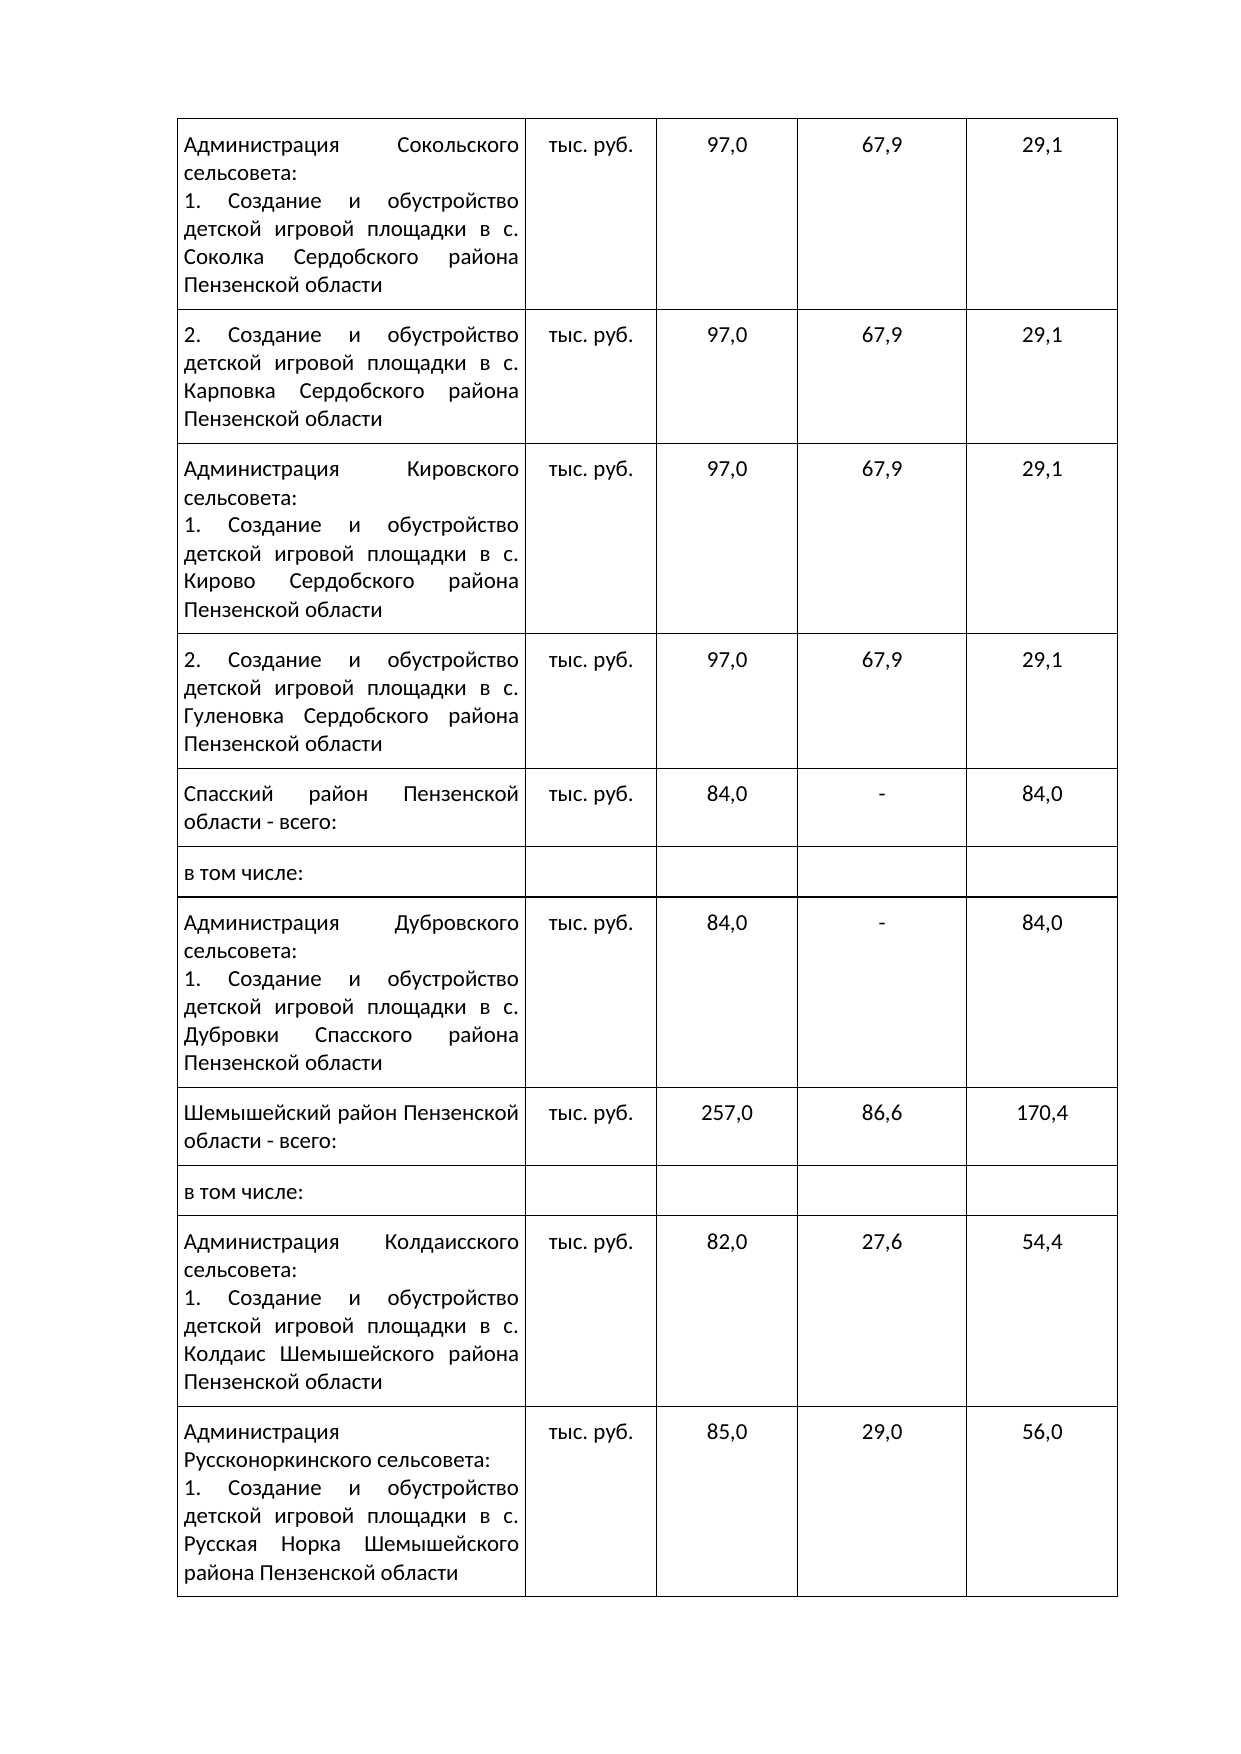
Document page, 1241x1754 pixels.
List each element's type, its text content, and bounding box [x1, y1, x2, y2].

table_cell 27,6 [798, 1216, 966, 1406]
table_cell Администрация Руссконоркинского сельсовета: 1. Создание и обустройство детской игровой площадки в с. Русская Норка Шемышейского района Пензенской области [178, 1407, 525, 1596]
table_cell тыс. руб. [526, 1088, 656, 1165]
table_cell 84,0 [967, 898, 1117, 1087]
table_cell Администрация Сокольского сельсовета: 1. Создание и обустройство детской игровой площадки в с. Соколка Сердобского района Пензенской области [178, 119, 525, 308]
table_cell тыс. руб. [526, 769, 656, 846]
table_cell [526, 1166, 656, 1215]
table_cell 97,0 [657, 634, 797, 768]
table_cell 97,0 [657, 310, 797, 443]
table_cell 2. Создание и обустройство детской игровой площадки в с. Карповка Сердобского района Пензенской области [178, 310, 525, 443]
table_cell тыс. руб. [526, 444, 656, 633]
table_cell 97,0 [657, 119, 797, 308]
table_cell 29,1 [967, 634, 1117, 768]
table_cell 29,0 [798, 1407, 966, 1596]
table_cell тыс. руб. [526, 119, 656, 308]
table_cell 86,6 [798, 1088, 966, 1165]
table_cell тыс. руб. [526, 634, 656, 768]
table_cell Администрация Колдаисского сельсовета: 1. Создание и обустройство детской игровой площадки в с. Колдаис Шемышейского района Пензенской области [178, 1216, 525, 1406]
table_cell тыс. руб. [526, 898, 656, 1087]
table_cell 67,9 [798, 444, 966, 633]
table_cell 67,9 [798, 119, 966, 308]
table_cell 56,0 [967, 1407, 1117, 1596]
table_cell 29,1 [967, 119, 1117, 308]
table_cell в том числе: [178, 1166, 525, 1215]
table_cell тыс. руб. [526, 1407, 656, 1596]
table_cell [657, 847, 797, 896]
table_cell 54,4 [967, 1216, 1117, 1406]
table_cell 85,0 [657, 1407, 797, 1596]
table_cell 84,0 [967, 769, 1117, 846]
table_cell 29,1 [967, 310, 1117, 443]
table_cell [657, 1166, 797, 1215]
table_cell - [798, 769, 966, 846]
table_cell 67,9 [798, 634, 966, 768]
table_cell Администрация Кировского сельсовета: 1. Создание и обустройство детской игровой площадки в с. Кирово Сердобского района Пензенской области [178, 444, 525, 633]
table_cell 257,0 [657, 1088, 797, 1165]
table_cell [967, 847, 1117, 896]
table_cell 29,1 [967, 444, 1117, 633]
table_cell Администрация Дубровского сельсовета: 1. Создание и обустройство детской игровой площадки в с. Дубровки Спасского района Пензенской области [178, 898, 525, 1087]
table_cell 84,0 [657, 769, 797, 846]
table_cell 97,0 [657, 444, 797, 633]
table_cell в том числе: [178, 847, 525, 896]
table_cell Спасский район Пензенской области - всего: [178, 769, 525, 846]
table_cell [798, 1166, 966, 1215]
table_cell 82,0 [657, 1216, 797, 1406]
table_cell тыс. руб. [526, 310, 656, 443]
table_cell [798, 847, 966, 896]
table_cell 84,0 [657, 898, 797, 1087]
table_cell [967, 1166, 1117, 1215]
table_cell 2. Создание и обустройство детской игровой площадки в с. Гуленовка Сердобского района Пензенской области [178, 634, 525, 768]
table_cell - [798, 898, 966, 1087]
table_cell 67,9 [798, 310, 966, 443]
table_cell 170,4 [967, 1088, 1117, 1165]
table_cell тыс. руб. [526, 1216, 656, 1406]
table_cell Шемышейский район Пензенской области - всего: [178, 1088, 525, 1165]
table_cell [526, 847, 656, 896]
